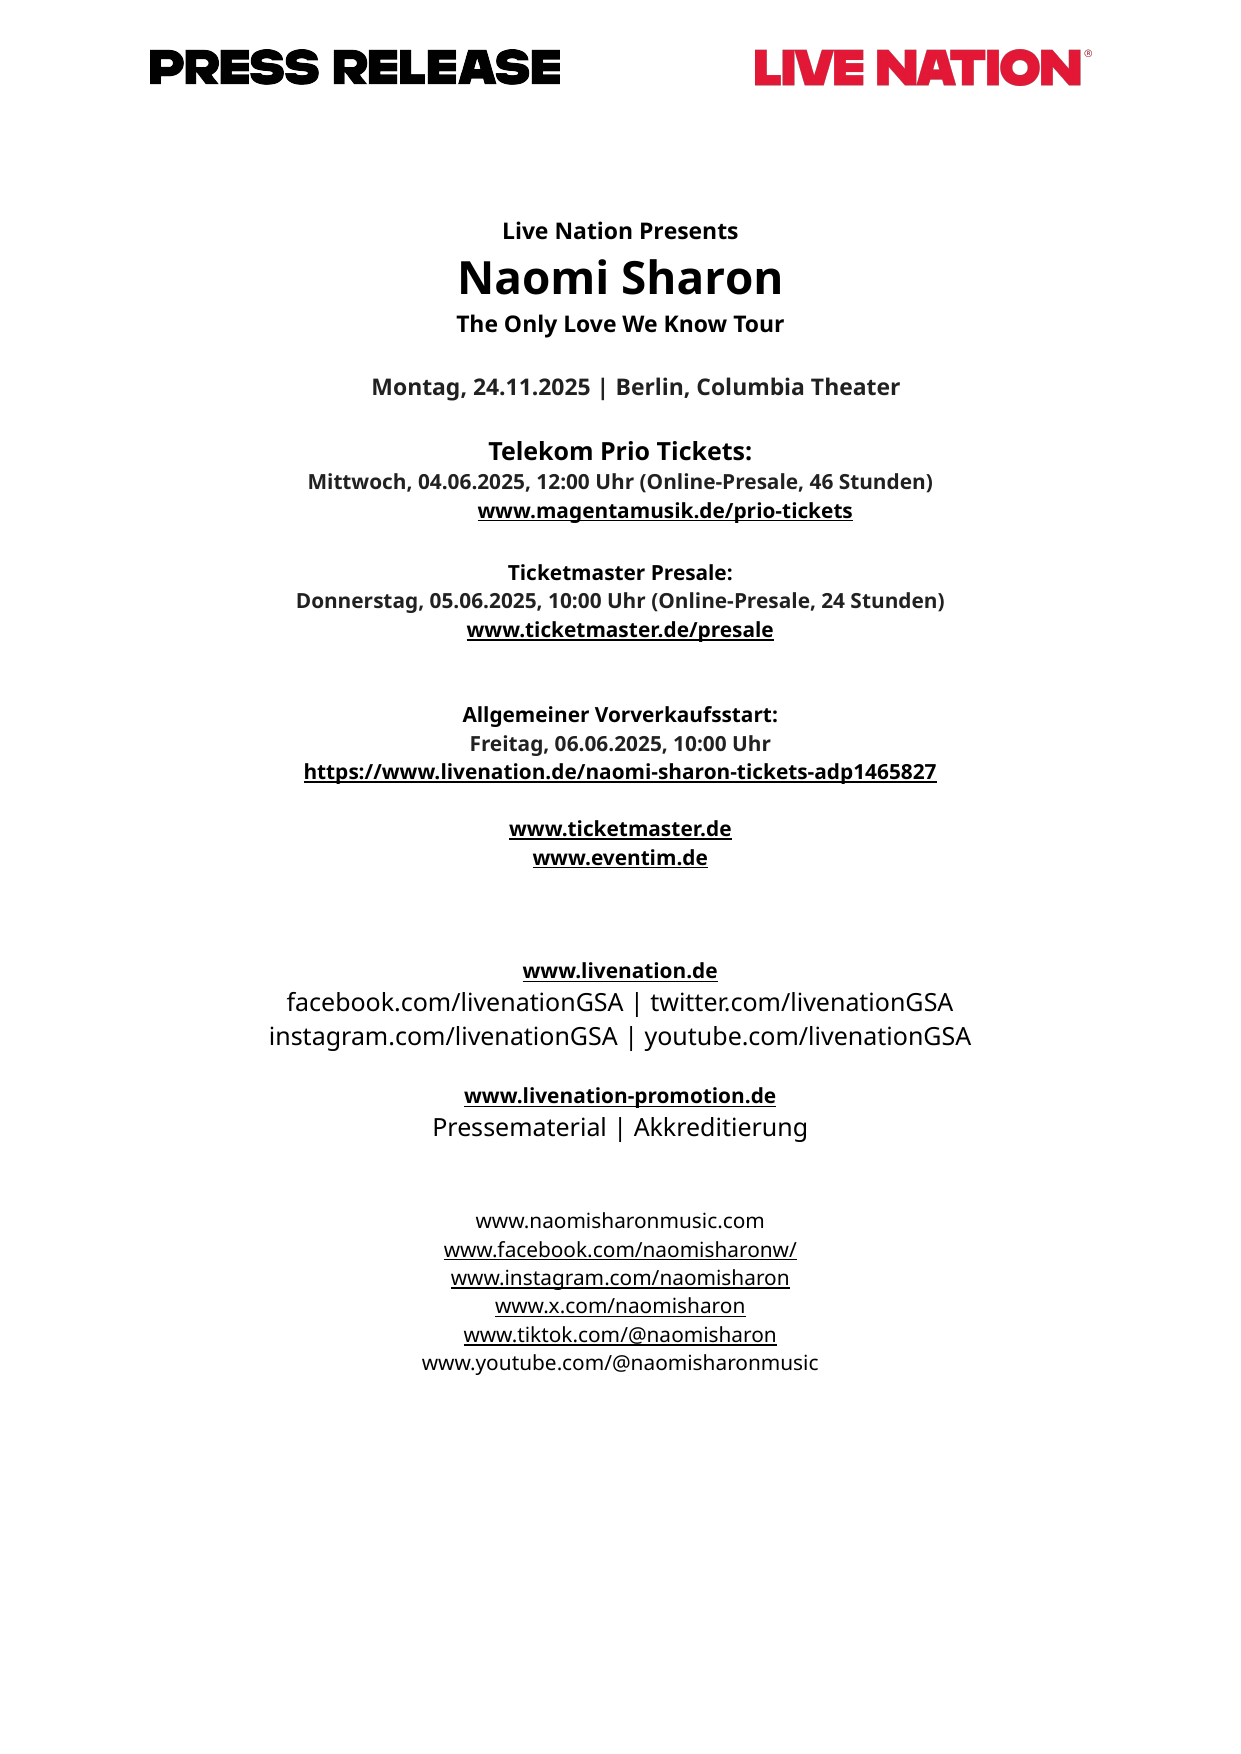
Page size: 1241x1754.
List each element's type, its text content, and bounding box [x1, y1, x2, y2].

subtitle Mittwoch, 04.06.2025, 12:00 Uhr (Online-Presale, 46 Stunden) www.magentamusik.de/prio-tickets [150, 467, 1090, 524]
text www.ticketmaster.de www.eventim.de [150, 814, 1090, 871]
text The Only Love We Know Tour [150, 308, 1090, 339]
subtitle Donnerstag, 05.06.2025, 10:00 Uhr (Online-Presale, 24 Stunden) [150, 587, 1090, 615]
text www.instagram.com/naomisharon [150, 1263, 1090, 1292]
text Montag, 24.11.2025 | Berlin, Columbia Theater [297, 371, 1090, 402]
text www.tiktok.com/@naomisharon [150, 1320, 1090, 1348]
text Naomi Sharon [150, 246, 1090, 308]
text Freitag, 06.06.2025, 10:00 Uhr [150, 729, 1090, 757]
text Ticketmaster Presale: [150, 558, 1090, 587]
text instagram.com/livenationGSA | youtube.com/livenationGSA [150, 1019, 1090, 1053]
picture [755, 49, 1092, 86]
text www.naomisharonmusic.com [150, 1206, 1090, 1235]
subtitle Allgemeiner Vorverkaufsstart: [150, 700, 1090, 729]
subtitle Telekom Prio Tickets: [150, 433, 1090, 467]
text www.facebook.com/naomisharonw/ [150, 1235, 1090, 1263]
text Live Nation Presents [150, 214, 1090, 246]
text https://www.livenation.de/naomi-sharon-tickets-adp1465827 [150, 757, 1090, 786]
subtitle www.ticketmaster.de/presale [150, 615, 1090, 643]
picture [150, 49, 560, 85]
text Pressematerial | Akkreditierung [150, 1110, 1090, 1144]
text www.x.com/naomisharon [150, 1292, 1090, 1320]
text www.youtube.com/@naomisharonmusic [150, 1348, 1090, 1377]
text www.livenation-promotion.de [150, 1081, 1090, 1110]
text www.livenation.de facebook.com/livenationGSA | twitter.com/livenationGSA [150, 956, 1090, 1019]
